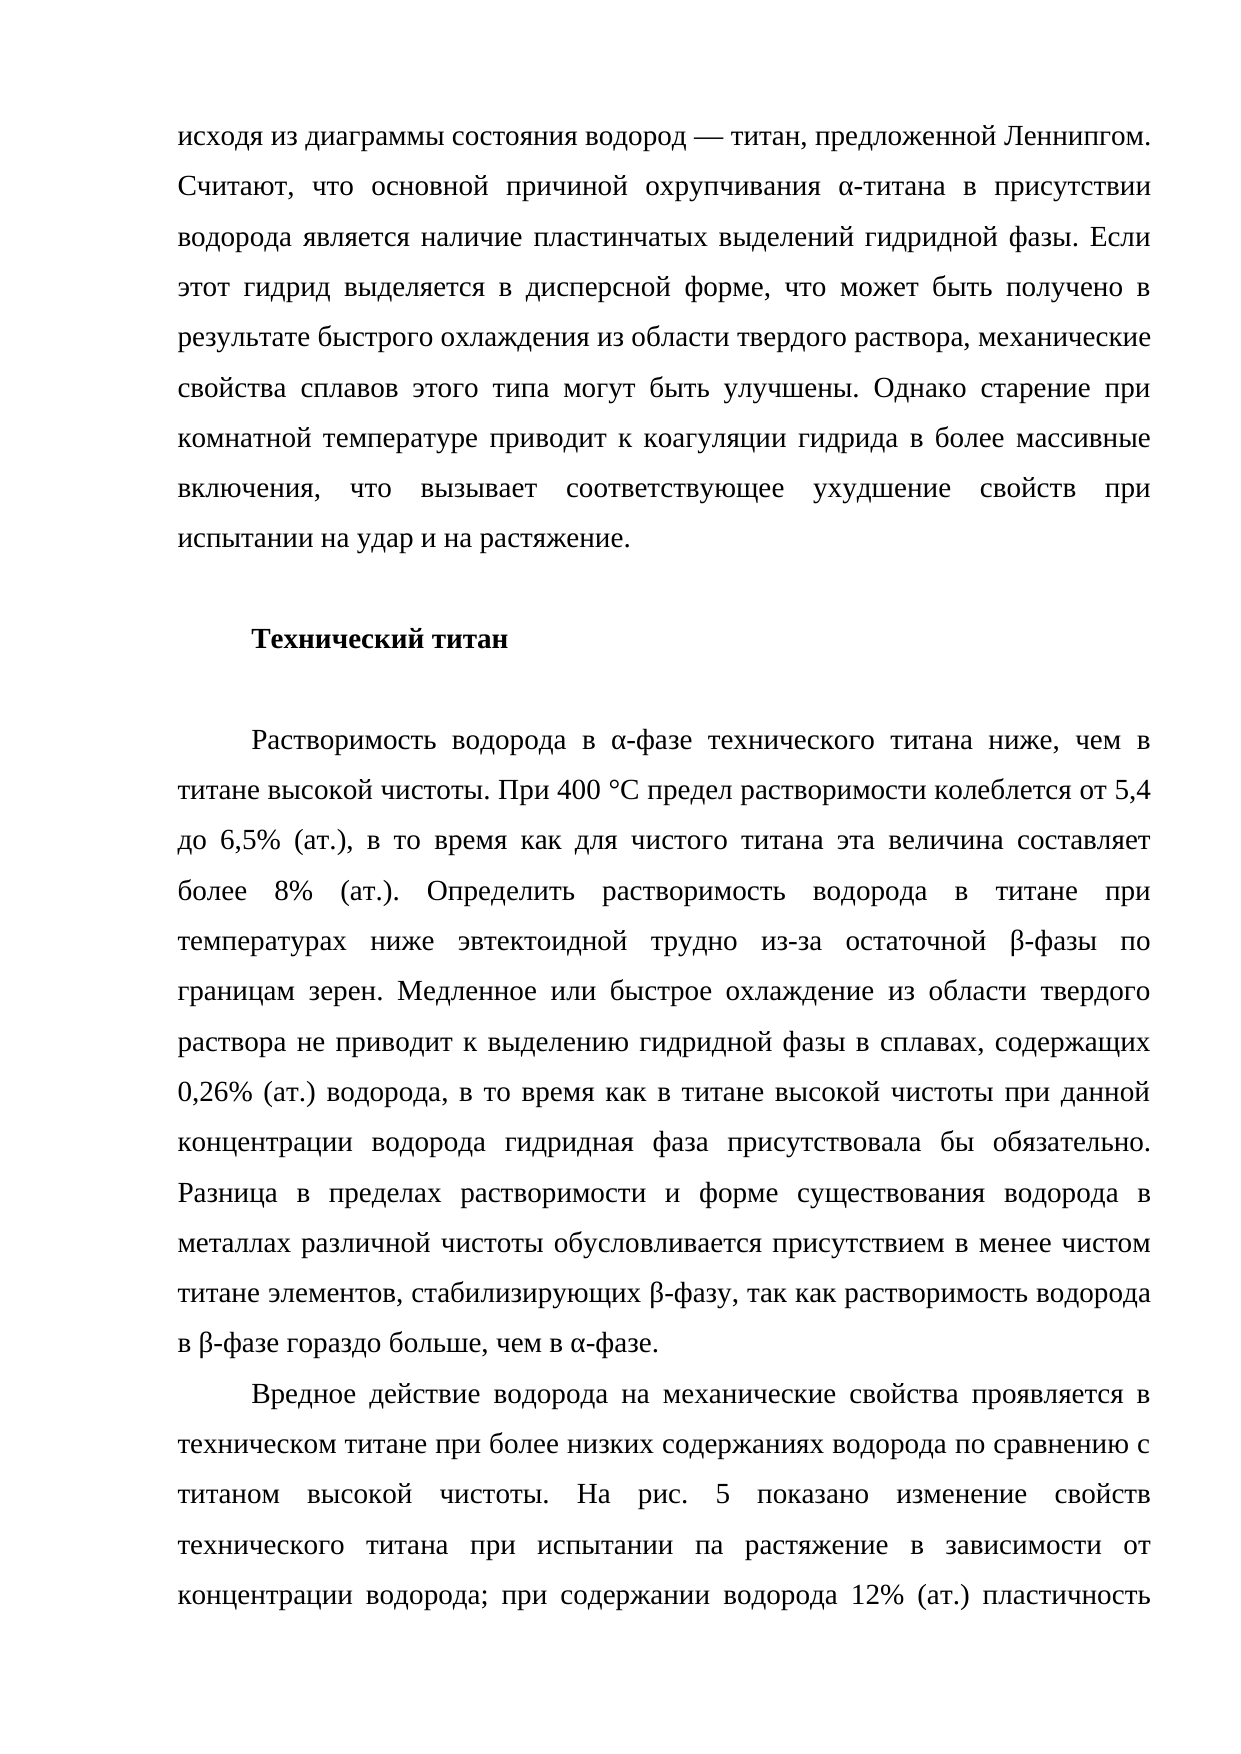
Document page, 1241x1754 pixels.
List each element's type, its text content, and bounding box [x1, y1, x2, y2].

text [177, 1376, 1152, 1611]
text Растворимость водорода в α-фазе технического титана ниже, чем в титане высокой чистоты. При 400 °С предел растворимости колеблется от 5,4 до 6,5% (ат.), в то время как для чистого титана эта величина составляет более 8% (ат.). Определить растворимость водорода в титане при температурах ниже эвтектоидной трудно из-за остаточной β-фазы по границам зерен. Медленное или быстрое охлаждение из области твердого раствора не приводит к выделению гидридной фазы в сплавах, содержащих 0,26% (ат.) водорода, в то время как в титане высокой чистоты при данной концентрации водорода гидридная фаза присутствовала бы обязательно. Разница в пределах растворимости и форме существования водорода в металлах различной чистоты обусловливается присутствием в менее чистом титане элементов, стабилизирующих β-фазу, так как растворимость водорода в β-фазе гораздо больше, чем в α-фазе. [177, 722, 1152, 1359]
subtitle Технический титан [177, 621, 1152, 655]
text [177, 118, 1152, 554]
